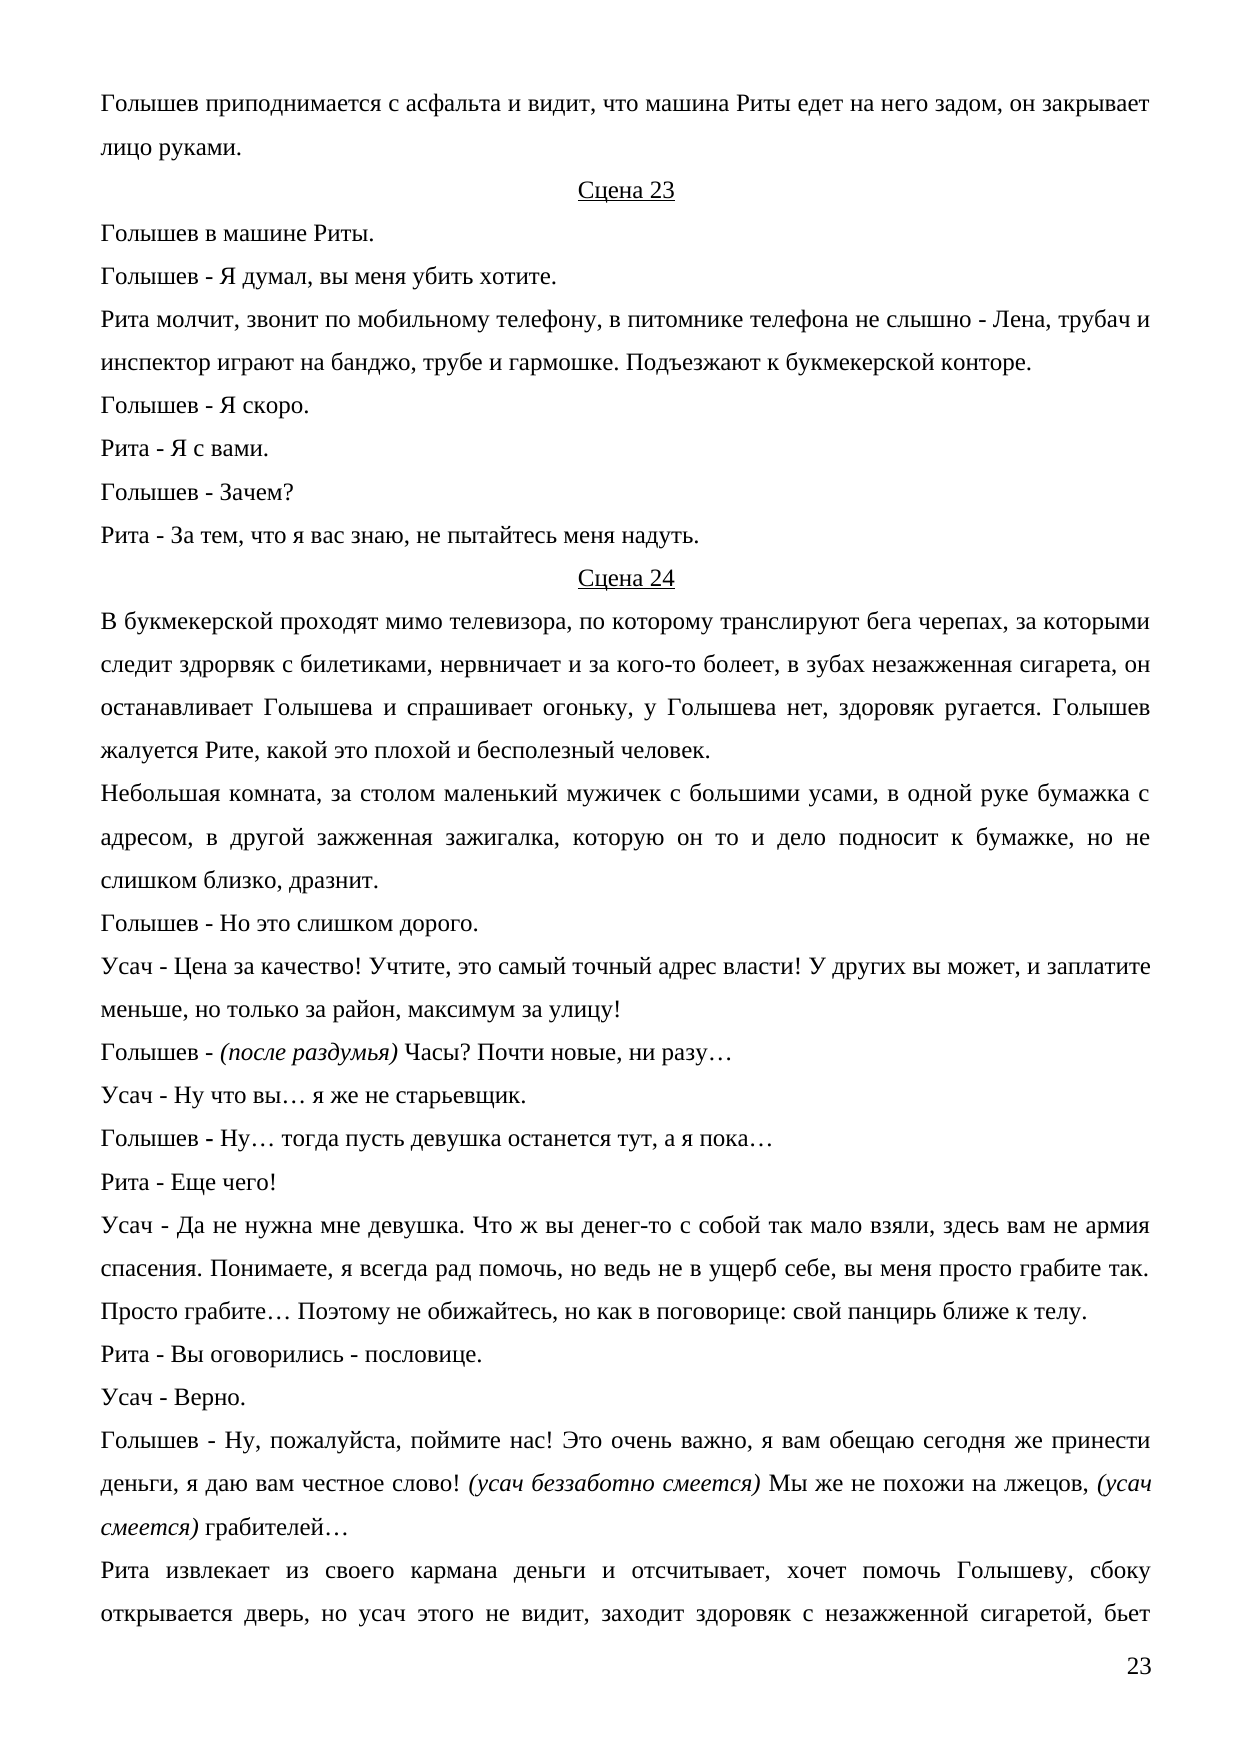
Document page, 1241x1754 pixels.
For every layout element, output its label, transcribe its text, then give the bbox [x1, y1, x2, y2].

text Рита - Я с вами. [100, 433, 1152, 462]
text Сцена 24 [100, 563, 1152, 592]
text Усач - Ну что вы… я же не старьевщик. [100, 1080, 1152, 1109]
text Рита - Вы оговорились - пословице. [100, 1339, 1152, 1368]
text Рита молчит, звонит по мобильному телефону, в питомнике телефона не слышно - Лена, трубач и инспектор играют на банджо, трубе и гармошке. Подъезжают к букмекерской конторе. [100, 304, 1152, 376]
text Усач - Цена за качество! Учтите, это самый точный адрес власти! У других вы может, и заплатите меньше, но только за район, максимум за улицу! [100, 951, 1152, 1023]
text Рита - За тем, что я вас знаю, не пытайтесь меня надуть. [100, 520, 1152, 548]
text Голышев в машине Риты. [100, 218, 1152, 247]
text Рита - Еще чего! [100, 1167, 1152, 1195]
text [100, 1555, 1152, 1627]
text Голышев - Ну, пожалуйста, поймите нас! Это очень важно, я вам обещаю сегодня же принести деньги, я даю вам честное слово! (усач беззаботно смеется) Мы же не похожи на лжецов, (усач смеется) грабителей… [100, 1425, 1152, 1540]
text Голышев - Зачем? [100, 477, 1152, 505]
text Голышев - Но это слишком дорого. [100, 908, 1152, 937]
text Усач - Да не нужна мне девушка. Что ж вы денег-то с собой так мало взяли, здесь вам не армия спасения. Понимаете, я всегда рад помочь, но ведь не в ущерб себе, вы меня просто грабите так. Просто грабите… Поэтому не обижайтесь, но как в поговорице: свой панцирь ближе к телу. [100, 1210, 1152, 1325]
text Голышев - Я думал, вы меня убить хотите. [100, 261, 1152, 290]
text Голышев - Ну… тогда пусть девушка останется тут, а я пока… [100, 1123, 1152, 1152]
text Небольшая комната, за столом маленький мужичек с большими усами, в одной руке бумажка с адресом, в другой зажженная зажигалка, которую он то и дело подносит к бумажке, но не слишком близко, дразнит. [100, 778, 1152, 893]
text Усач - Верно. [100, 1382, 1152, 1411]
text Сцена 23 [100, 175, 1152, 203]
text В букмекерской проходят мимо телевизора, по которому транслируют бега черепах, за которыми следит здрорвяк с билетиками, нервничает и за кого-то болеет, в зубах незажженная сигарета, он останавливает Голышева и спрашивает огоньку, у Голышева нет, здоровяк ругается. Голышев жалуется Рите, какой это плохой и бесполезный человек. [100, 606, 1152, 764]
text Голышев - Я скоро. [100, 390, 1152, 419]
text Голышев - (после раздумья) Часы? Почти новые, ни разу… [100, 1037, 1152, 1066]
text Голышев приподнимается с асфальта и видит, что машина Риты едет на него задом, он закрывает лицо руками. [100, 88, 1152, 160]
